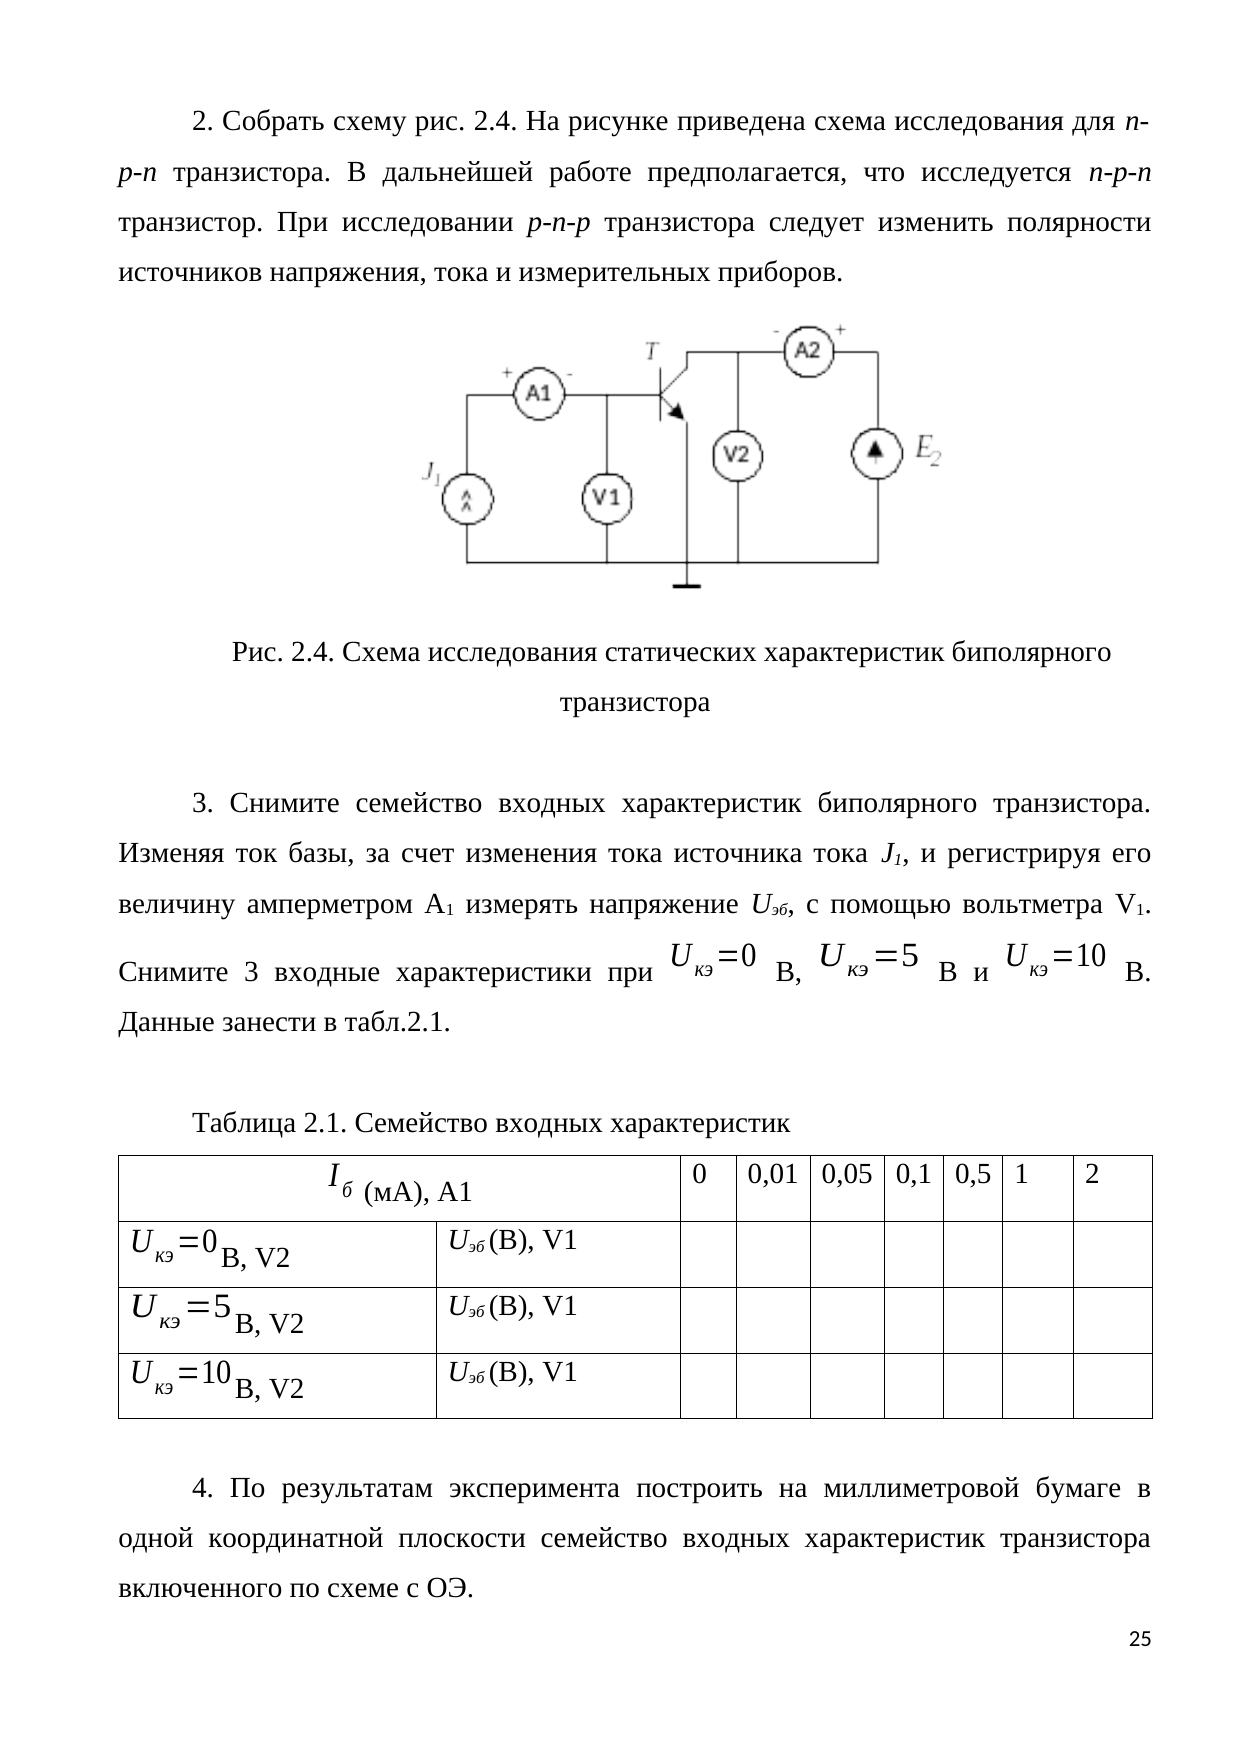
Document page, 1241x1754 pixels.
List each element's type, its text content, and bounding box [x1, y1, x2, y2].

table_cell [944, 1354, 1002, 1418]
table_cell В, V2 [119, 1354, 436, 1418]
table_cell [1074, 1354, 1152, 1418]
table_cell В, V2 [119, 1288, 436, 1353]
table_cell Uэб (В), V1 [437, 1354, 680, 1418]
table_cell [885, 1288, 943, 1353]
table_cell [681, 1288, 736, 1353]
table_cell [811, 1222, 884, 1287]
table_header 0,5 [944, 1156, 1002, 1221]
table_header 1 [1003, 1156, 1073, 1221]
table_cell [737, 1354, 810, 1418]
table_cell [811, 1288, 884, 1353]
text 2. Собрать схему рис. 2.4. На рисунке приведена схема исследования для n-p-n транзистора. В дальнейшей работе предполагается, что исследуется n-p-n транзистор. При исследовании p-n-p транзистора следует изменить полярности источников напряжения, тока и измерительных приборов. [118, 103, 1152, 288]
table_cell [737, 1288, 810, 1353]
table_cell [1003, 1354, 1073, 1418]
table_cell [885, 1354, 943, 1418]
table_header 0,01 [737, 1156, 810, 1221]
text Таблица 2.1. Семейство входных характеристик [118, 1105, 1152, 1139]
table_header 0 [681, 1156, 736, 1221]
table_cell [1074, 1288, 1152, 1353]
table_cell [944, 1222, 1002, 1287]
text 4. По результатам эксперимента построить на миллиметровой бумаге в одной координатной плоскости семейство входных характеристик транзистора включенного по схеме с ОЭ. [118, 1470, 1152, 1604]
table_cell [681, 1222, 736, 1287]
table_cell Uэб (В), V1 [437, 1288, 680, 1353]
table_cell [1003, 1222, 1073, 1287]
table_cell Uэб (В), V1 [437, 1222, 680, 1287]
table_header (мА), А1 [119, 1156, 680, 1221]
table_header 2 [1074, 1156, 1152, 1221]
table_cell [737, 1222, 810, 1287]
table_cell [944, 1288, 1002, 1353]
table_header 0,1 [885, 1156, 943, 1221]
table_cell [1003, 1288, 1073, 1353]
table_cell [681, 1354, 736, 1418]
table_cell [1074, 1222, 1152, 1287]
text Рис. 2.4. Схема исследования статических характеристик биполярного транзистора [118, 634, 1152, 718]
table_cell В, V2 [119, 1222, 436, 1287]
table_header 0,05 [811, 1156, 884, 1221]
text 3. Снимите семейство входных характеристик биполярного транзистора. Изменяя ток базы, за счет изменения тока источника тока J1, и регистрируя его величину амперметром А1 измерять напряжение Uэб, с помощью вольтметра V1. Снимите 3 входные характеристики при В, В и В. Данные занести в табл.2.1. [118, 785, 1152, 1038]
table_cell [885, 1222, 943, 1287]
table_cell [811, 1354, 884, 1418]
